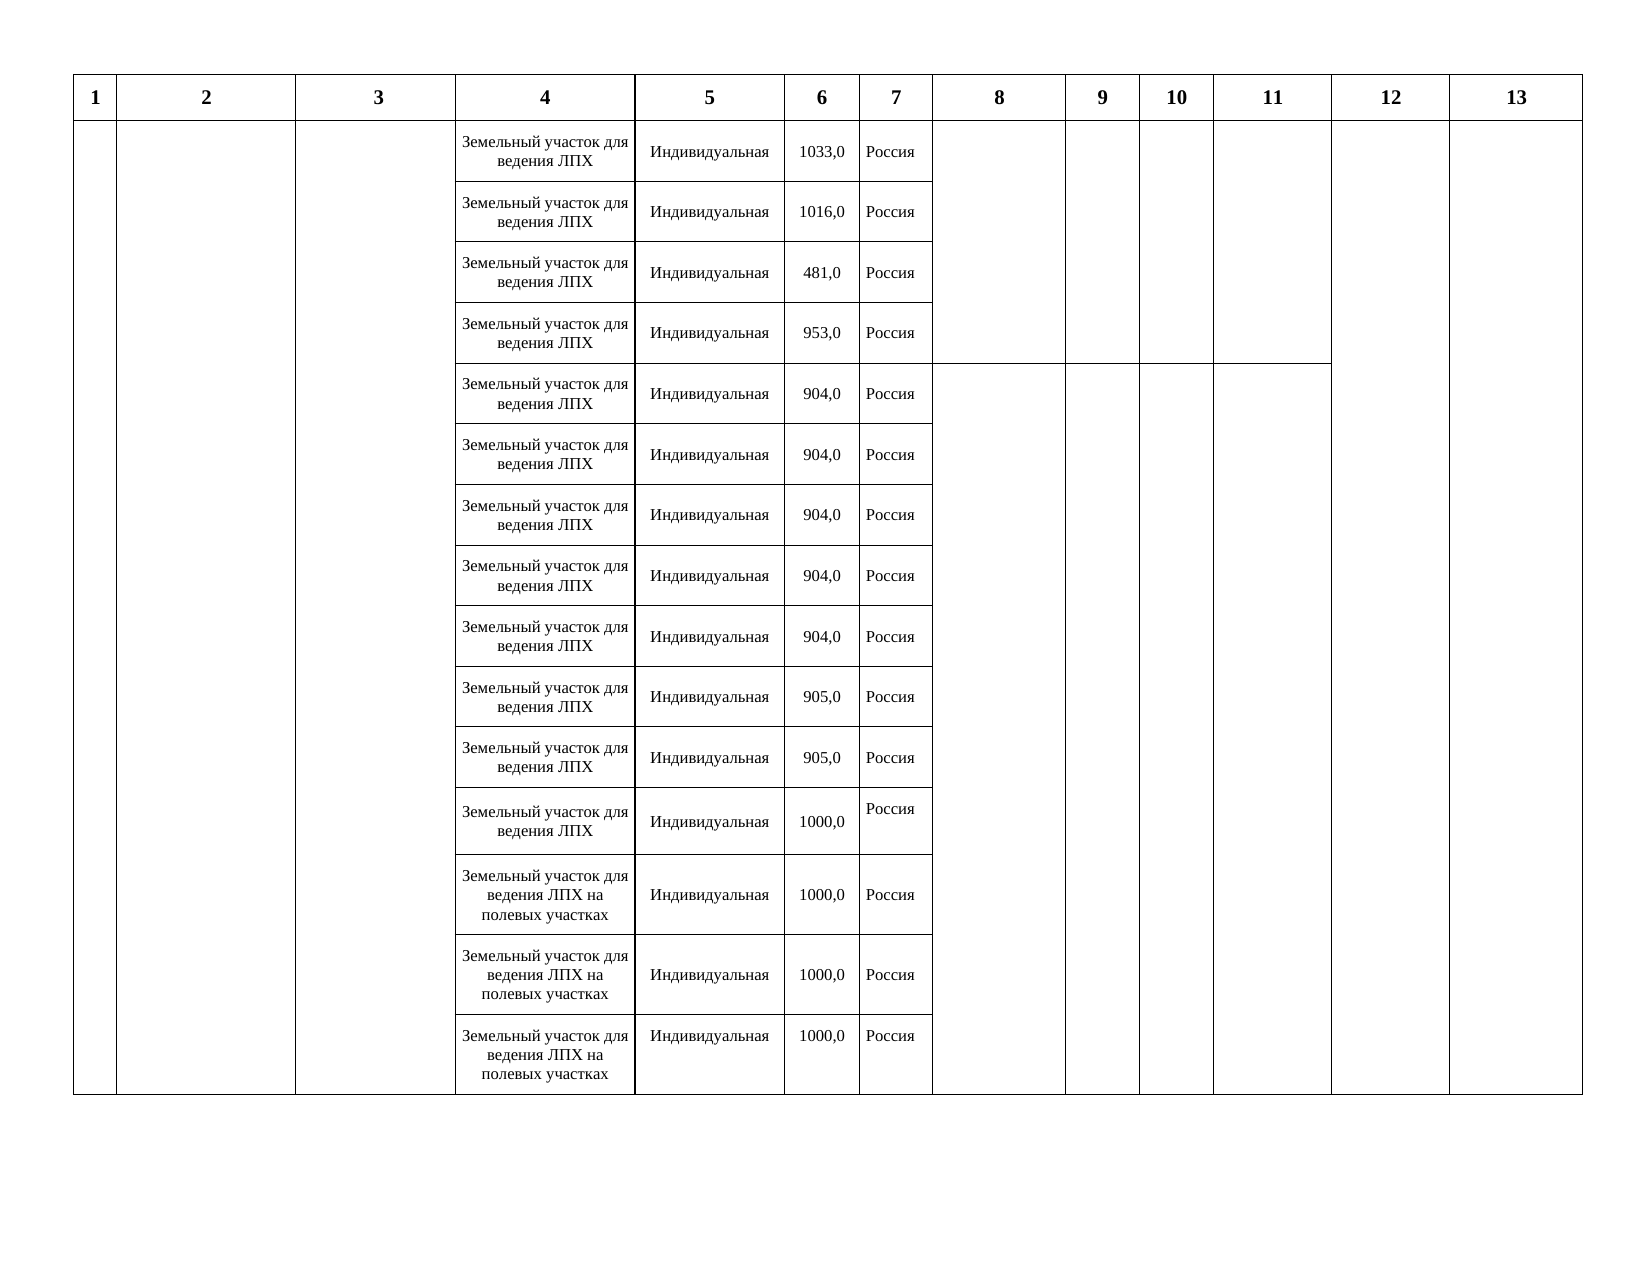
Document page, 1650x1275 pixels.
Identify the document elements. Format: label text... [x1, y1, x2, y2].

table_cell 1000,0 [785, 1015, 859, 1094]
table_cell [1066, 364, 1139, 1094]
table_header 8 [933, 75, 1065, 120]
table_header 13 [1450, 75, 1582, 120]
table_header 5 [636, 75, 784, 120]
table_cell 481,0 [785, 242, 859, 302]
table_cell Индивидуальная [636, 855, 784, 934]
table_cell 1000,0 [785, 855, 859, 934]
table_cell Россия [860, 121, 932, 181]
table_cell 1033,0 [785, 121, 859, 181]
table_header 4 [456, 75, 634, 120]
table_cell Земельный участок для ведения ЛПХ [456, 667, 634, 726]
table_cell Индивидуальная [636, 424, 784, 484]
table_cell Земельный участок для ведения ЛПХ [456, 788, 634, 854]
table_cell Земельный участок для ведения ЛПХ [456, 485, 634, 544]
table_cell Земельный участок для ведения ЛПХ [456, 424, 634, 484]
table_cell Земельный участок для ведения ЛПХ [456, 727, 634, 787]
table_cell Земельный участок для ведения ЛПХ [456, 242, 634, 302]
table_cell 904,0 [785, 364, 859, 423]
table_cell Индивидуальная [636, 788, 784, 854]
table_cell Россия [860, 606, 932, 666]
table_cell Россия [860, 546, 932, 605]
table_header 9 [1066, 75, 1139, 120]
table_cell [1140, 364, 1213, 1094]
table_cell 953,0 [785, 303, 859, 363]
table_cell Индивидуальная [636, 121, 784, 181]
table_cell 904,0 [785, 485, 859, 544]
table_cell Индивидуальная [636, 364, 784, 423]
table_cell Земельный участок для ведения ЛПХ [456, 121, 634, 181]
table_header 12 [1332, 75, 1449, 120]
table_cell 904,0 [785, 606, 859, 666]
table_cell Земельный участок для ведения ЛПХ [456, 606, 634, 666]
table_cell Земельный участок для ведения ЛПХ [456, 182, 634, 241]
table_cell Россия [860, 424, 932, 484]
table_header 2 [117, 75, 295, 120]
table_cell Индивидуальная [636, 485, 784, 544]
table_cell Индивидуальная [636, 546, 784, 605]
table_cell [456, 1015, 634, 1094]
table_cell Индивидуальная [636, 606, 784, 666]
table_cell Россия [860, 303, 932, 363]
table_cell [933, 364, 1065, 1094]
table_cell Земельный участок для ведения ЛПХ [456, 303, 634, 363]
table_cell Россия [860, 788, 932, 854]
table_cell 904,0 [785, 546, 859, 605]
table_cell 1000,0 [785, 935, 859, 1014]
table_cell Россия [860, 364, 932, 423]
table_cell Россия [860, 485, 932, 544]
table_cell 1016,0 [785, 182, 859, 241]
table_header 7 [860, 75, 932, 120]
table_cell 905,0 [785, 667, 859, 726]
table_header 1 [74, 75, 116, 120]
table_cell Россия [860, 242, 932, 302]
table_cell Россия [860, 935, 932, 1014]
table_cell Индивидуальная [636, 935, 784, 1014]
table_cell Земельный участок для ведения ЛПХ [456, 364, 634, 423]
table_cell 905,0 [785, 727, 859, 787]
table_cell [456, 935, 634, 1014]
table_cell Индивидуальная [636, 303, 784, 363]
table_cell Земельный участок для ведения ЛПХ на полевых участках [456, 855, 634, 934]
table_cell Россия [860, 727, 932, 787]
table_cell Россия [860, 667, 932, 726]
table_cell Индивидуальная [636, 182, 784, 241]
table_cell [1214, 364, 1331, 1094]
table_cell Индивидуальная [636, 1015, 784, 1094]
table_cell 904,0 [785, 424, 859, 484]
table_cell Индивидуальная [636, 242, 784, 302]
table_cell 1000,0 [785, 788, 859, 854]
table_header 10 [1140, 75, 1213, 120]
table_header 3 [296, 75, 455, 120]
table_header 11 [1214, 75, 1331, 120]
table_header 6 [785, 75, 859, 120]
table_cell Россия [860, 855, 932, 934]
table_cell Россия [860, 182, 932, 241]
table_cell Индивидуальная [636, 727, 784, 787]
table_cell Индивидуальная [636, 667, 784, 726]
table_cell Земельный участок для ведения ЛПХ [456, 546, 634, 605]
table_cell Россия [860, 1015, 932, 1094]
